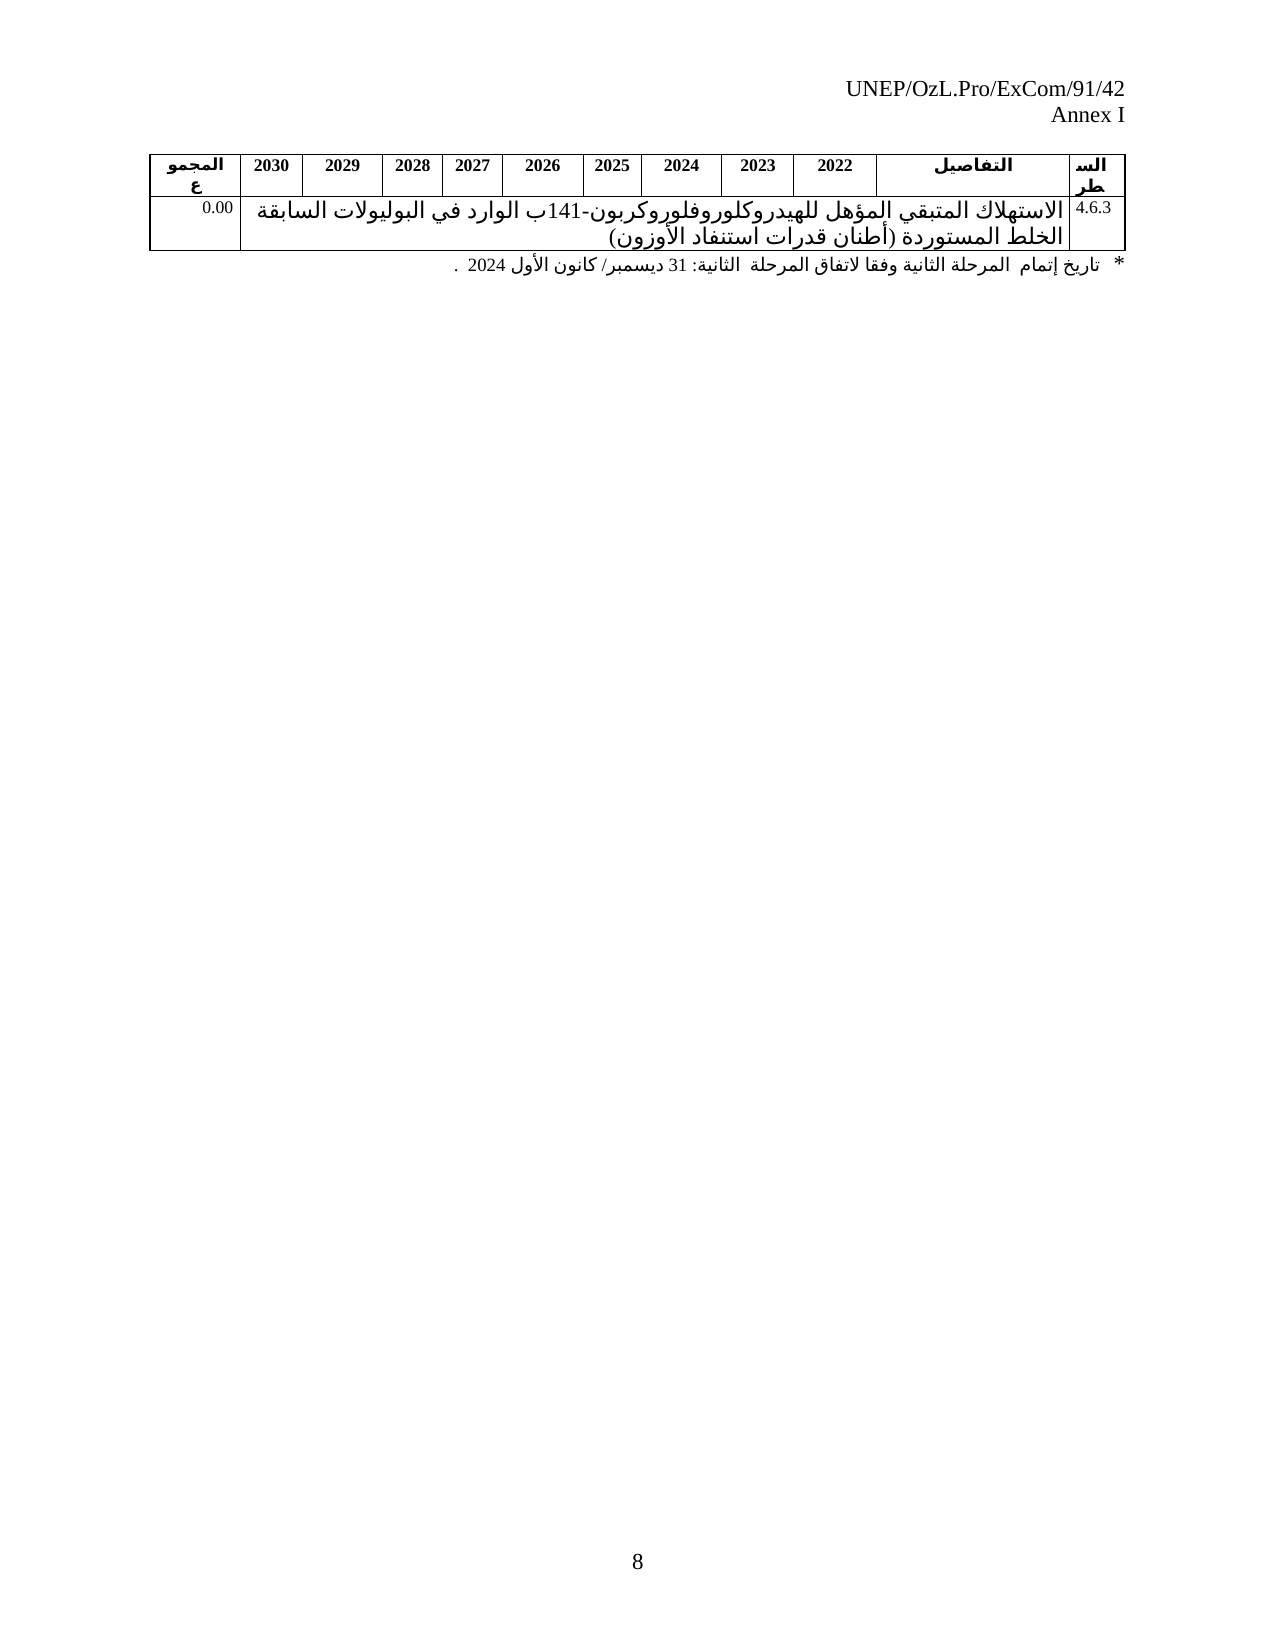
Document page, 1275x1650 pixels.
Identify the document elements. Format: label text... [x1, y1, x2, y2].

table_header 2030 [241, 155, 302, 196]
table_header السطر [1070, 155, 1124, 196]
table_header 2023 [722, 155, 793, 196]
table_header 2022 [794, 155, 876, 196]
text * تاريخ إتمام المرحلة الثانية وفقا لاتفاق المرحلة الثانية: 31 ديسمبر/ كانون الأول 2024 . [150, 251, 1125, 277]
table_cell 0.00 [151, 197, 240, 249]
table_header 2029 [303, 155, 382, 196]
table_header 2027 [443, 155, 502, 196]
table_header 2026 [503, 155, 583, 196]
table_cell الاستهلاك المتبقي المؤهل للهيدروكلوروفلوروكربون-141ب الوارد في البوليولات السابقة الخلط المستوردة (أطنان قدرات استنفاد الأوزون) [241, 197, 1069, 249]
table_header 2028 [383, 155, 442, 196]
table_header 2025 [584, 155, 641, 196]
table_header 2024 [642, 155, 721, 196]
table_header التفاصيل [877, 155, 1069, 196]
table_header المجموع [151, 155, 240, 196]
table_cell 4.6.3 [1070, 197, 1124, 249]
